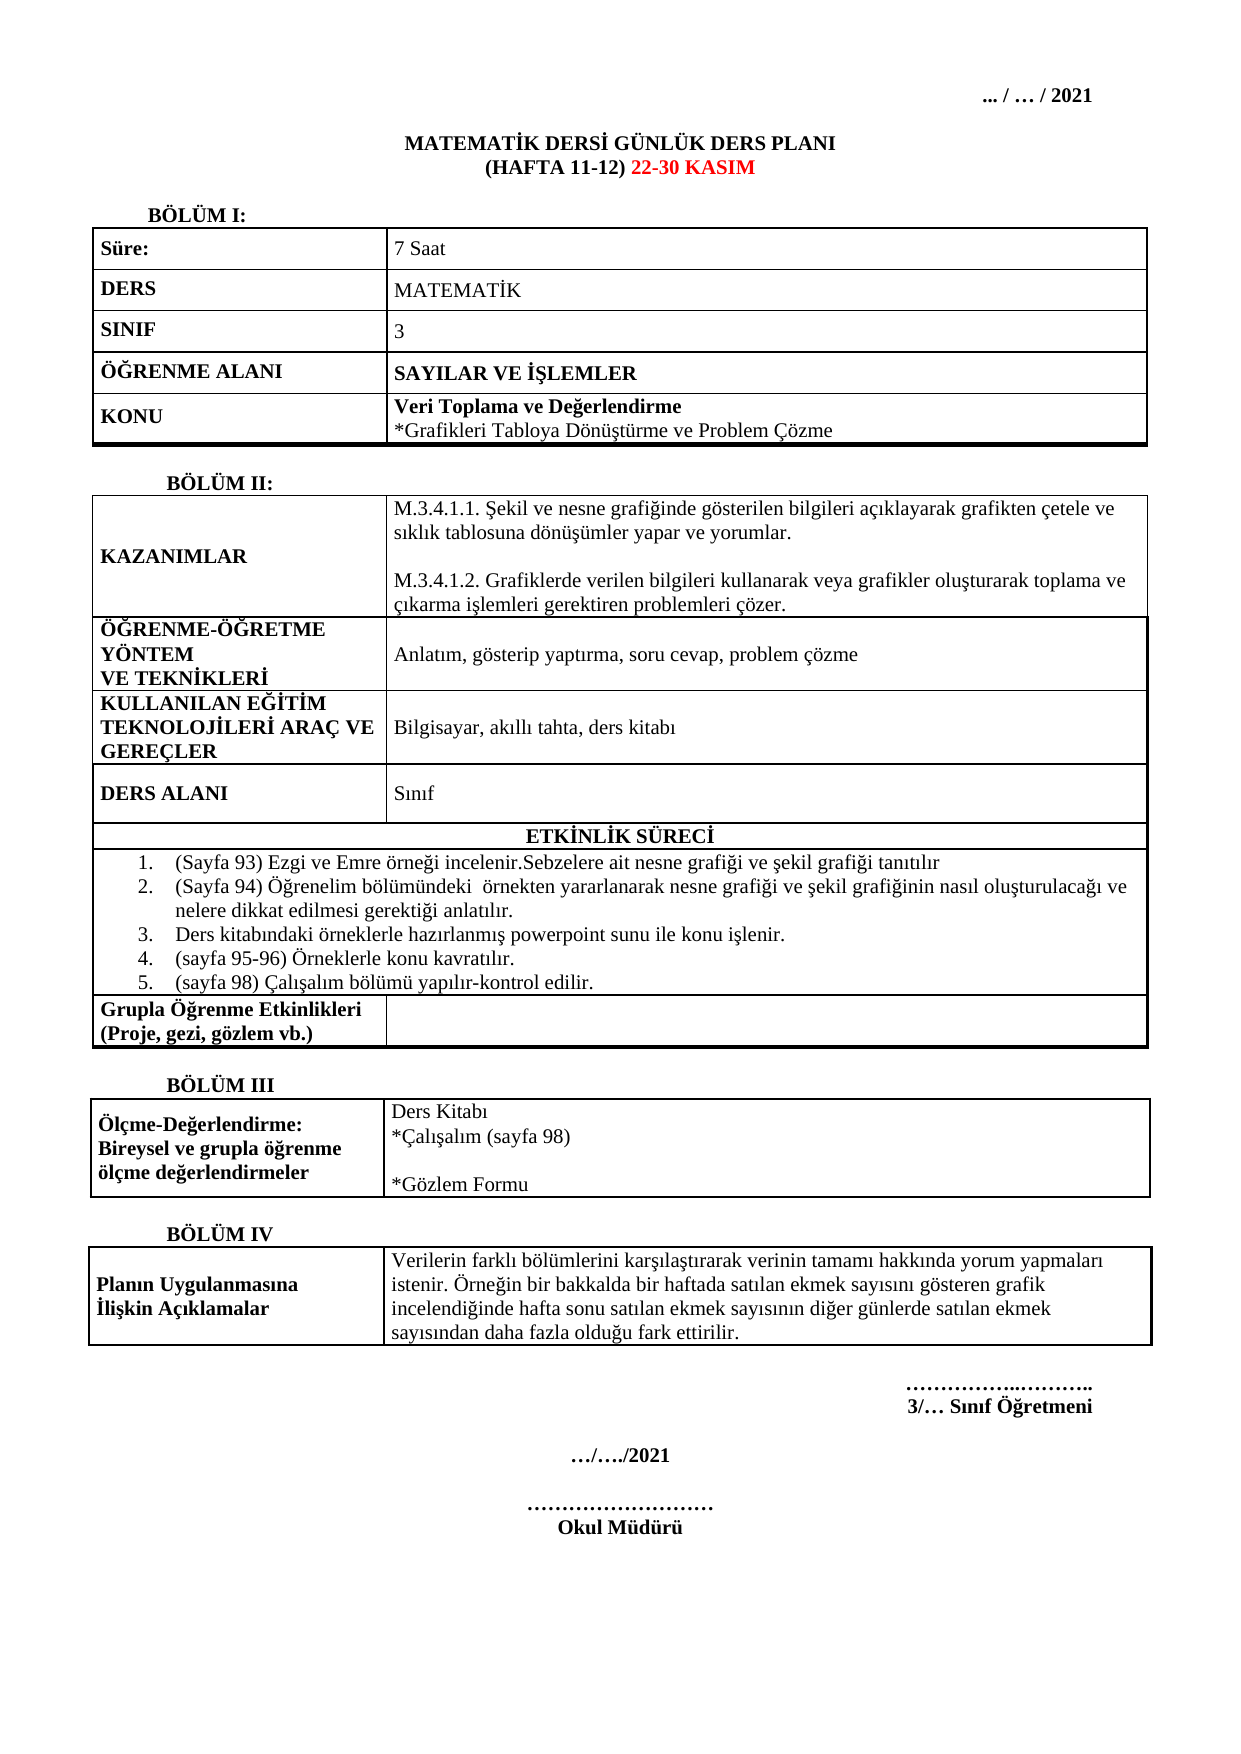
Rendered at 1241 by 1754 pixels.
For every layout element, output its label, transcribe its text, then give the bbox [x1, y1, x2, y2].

subtitle BÖLÜM IV [148, 1222, 1092, 1246]
table_header M.3.4.1.1. Şekil ve nesne grafiğinde gösterilen bilgileri açıklayarak grafikten çetele ve sıklık tablosuna dönüşümler yapar ve yorumlar. M.3.4.1.2. Grafiklerde verilen bilgileri kullanarak veya grafikler oluşturarak toplama ve çıkarma işlemleri gerektiren problemleri çözer. [387, 496, 1147, 616]
table_cell ÖĞRENME ALANI [94, 353, 386, 392]
text Okul Müdürü [148, 1515, 1092, 1539]
text …/…./2021 [148, 1443, 1092, 1467]
table_cell Grupla Öğrenme Etkinlikleri (Proje, gezi, gözlem vb.) [94, 996, 386, 1044]
table_cell (Sayfa 93) Ezgi ve Emre örneği incelenir.Sebzelere ait nesne grafiği ve şekil grafiği tanıtılır (Sayfa 94) Öğrenelim bölümündeki örnekten yararlanarak nesne grafiği ve şekil grafiğinin nasıl oluşturulacağı ve nelere dikkat edilmesi gerektiği anlatılır. Ders kitabındaki örneklerle hazırlanmış powerpoint sunu ile konu işlenir. (sayfa 95-96) Örneklerle konu kavratılır. (sayfa 98) Çalışalım bölümü yapılır-kontrol edilir. [94, 850, 1146, 994]
table_header Verilerin farklı bölümlerini karşılaştırarak verinin tamamı hakkında yorum yapmaları istenir. Örneğin bir bakkalda bir haftada satılan ekmek sayısını gösteren grafik incelendiğinde hafta sonu satılan ekmek sayısının diğer günlerde satılan ekmek sayısından daha fazla olduğu fark ettirilir. [385, 1248, 1150, 1344]
text ... / … / 2021 [148, 83, 1092, 107]
table_header KAZANIMLAR [93, 496, 386, 616]
text (HAFTA 11-12) 22-30 KASIM [148, 155, 1092, 179]
table_cell KULLANILAN EĞİTİM TEKNOLOJİLERİ ARAÇ VE GEREÇLER [93, 691, 386, 763]
table_cell 3 [388, 311, 1146, 351]
text BÖLÜM II: [148, 471, 1092, 495]
table_cell DERS ALANI [94, 765, 386, 822]
table_header Ölçme-Değerlendirme: Bireysel ve grupla öğrenme ölçme değerlendirmeler [92, 1100, 383, 1196]
table_cell ETKİNLİK SÜRECİ [94, 824, 1146, 848]
subtitle BÖLÜM III [148, 1073, 1092, 1097]
text 3/… Sınıf Öğretmeni [148, 1394, 1092, 1418]
table_cell DERS [94, 270, 386, 310]
text MATEMATİK DERSİ GÜNLÜK DERS PLANI [148, 131, 1092, 155]
table_cell ÖĞRENME-ÖĞRETME YÖNTEM VE TEKNİKLERİ [93, 618, 386, 689]
table_cell [387, 996, 1146, 1044]
text ……………..……….. [148, 1370, 1092, 1394]
table_cell SINIF [94, 311, 386, 351]
text ……………………… [148, 1491, 1092, 1515]
table_cell SAYILAR VE İŞLEMLER [388, 353, 1146, 392]
table_cell Veri Toplama ve Değerlendirme *Grafikleri Tabloya Dönüştürme ve Problem Çözme [388, 394, 1146, 442]
table_cell Sınıf [387, 765, 1146, 822]
table_cell Anlatım, gösterip yaptırma, soru cevap, problem çözme [387, 618, 1146, 689]
table_cell MATEMATİK [388, 270, 1146, 310]
table_header 7 Saat [388, 229, 1146, 268]
table_header Planın Uygulanmasına İlişkin Açıklamalar [90, 1248, 383, 1344]
text BÖLÜM I: [148, 203, 1092, 227]
table_cell Bilgisayar, akıllı tahta, ders kitabı [387, 691, 1146, 763]
table_header Ders Kitabı *Çalışalım (sayfa 98) *Gözlem Formu [385, 1100, 1149, 1196]
table_cell KONU [94, 394, 386, 442]
table_header Süre: [94, 229, 386, 268]
